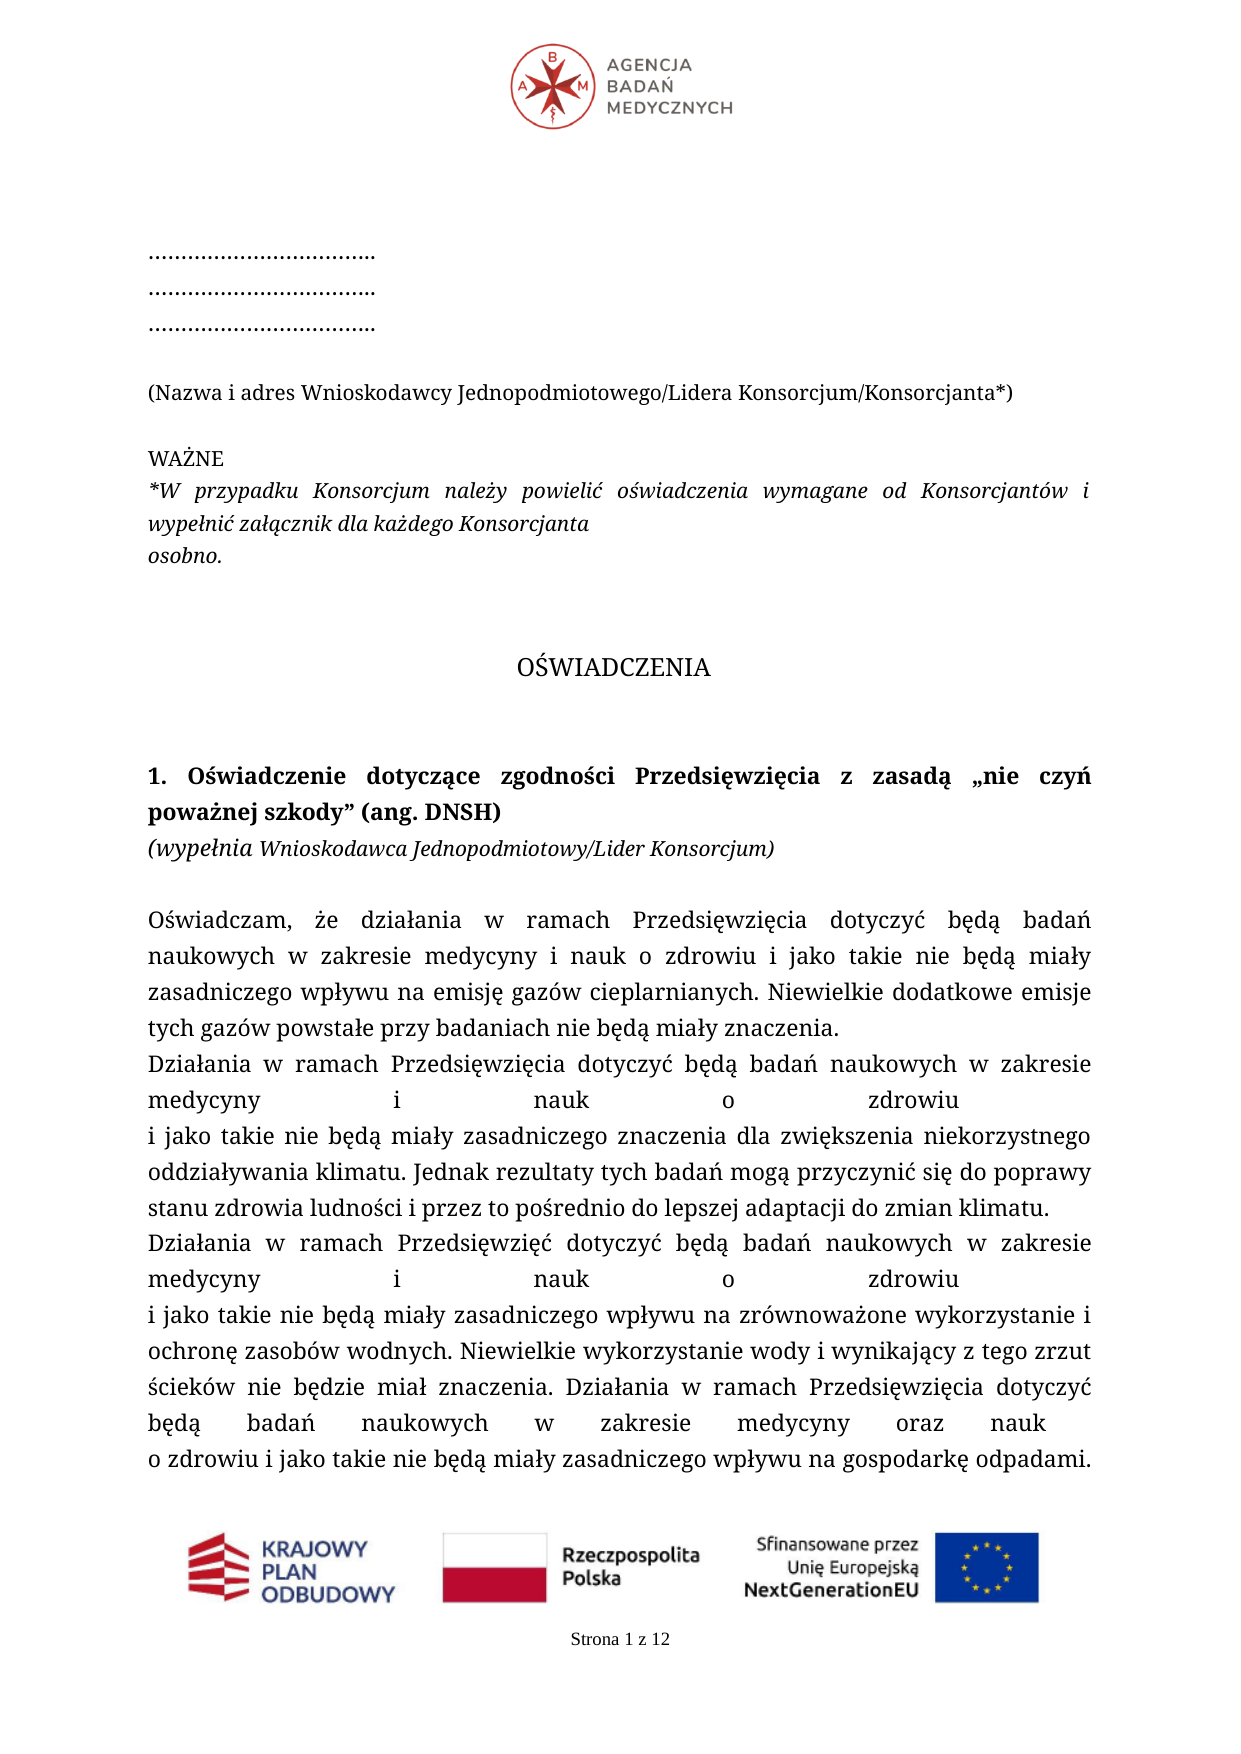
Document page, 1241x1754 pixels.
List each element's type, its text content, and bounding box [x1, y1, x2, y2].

text …………………………….. [148, 307, 1093, 338]
text WAŻNE [148, 444, 1093, 472]
text (Nazwa i adres Wnioskodawcy Jednopodmiotowego/Lidera Konsorcjum/Konsorcjanta*) [148, 378, 1093, 407]
text OŚWIADCZENIA [443, 649, 1093, 683]
text Oświadczam, że działania w ramach Przedsięwzięcia dotyczyć będą badań naukowych w zakresie medycyny i nauk o zdrowiu i jako takie nie będą miały zasadniczego wpływu na emisję gazów cieplarnianych. Niewielkie dodatkowe emisje tych gazów powstałe przy badaniach nie będą miały znaczenia. [148, 904, 1093, 1043]
picture [147, 1494, 1093, 1628]
text …………………………….. [148, 235, 1093, 266]
text 1. Oświadczenie dotyczące zgodności Przedsięwzięcia z zasadą „nie czyń poważnej szkody” (ang. DNSH) [148, 760, 1093, 827]
text *W przypadku Konsorcjum należy powielić oświadczenia wymagane od Konsorcjantów i wypełnić załącznik dla każdego Konsorcjanta [148, 476, 1093, 537]
text …………………………….. [148, 271, 1093, 302]
picture [501, 34, 739, 134]
text Działania w ramach Przedsięwzięcia dotyczyć będą badań naukowych w zakresie medycyny i nauk o zdrowiu i jako takie nie będą miały zasadniczego znaczenia dla zwiększenia niekorzystnego oddziaływania klimatu. Jednak rezultaty tych badań mogą przyczynić się do poprawy stanu zdrowia ludności i przez to pośrednio do lepszej adaptacji do zmian klimatu. [148, 1048, 1093, 1223]
text (wypełnia Wnioskodawca Jednopodmiotowy/Lider Konsorcjum) [148, 832, 1093, 863]
text osobno. [148, 541, 1093, 570]
